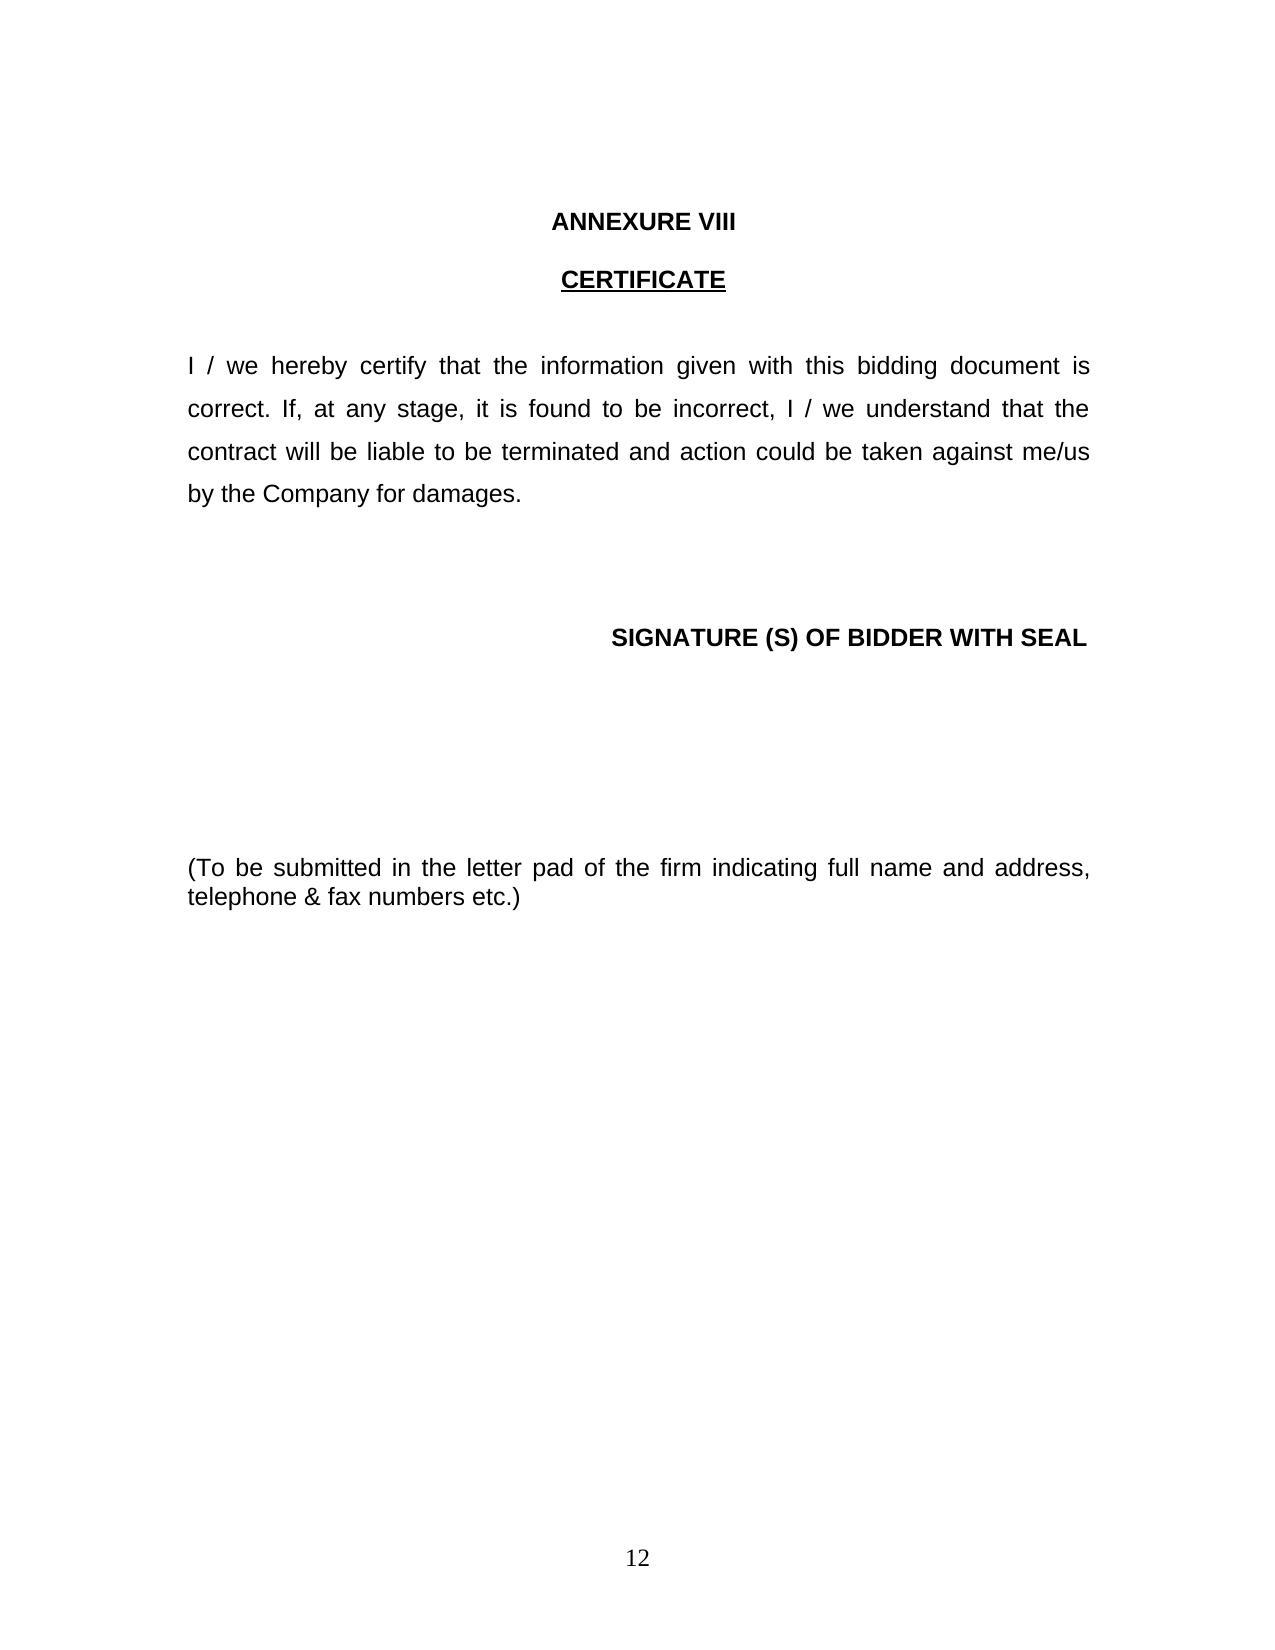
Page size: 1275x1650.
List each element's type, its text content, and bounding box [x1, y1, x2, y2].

text SIGNATURE (S) OF BIDDER WITH SEAL [611, 623, 1100, 652]
text I / we hereby certify that the information given with this bidding document is correct. If, at any stage, it is found to be incorrect, I / we understand that the contract will be liable to be terminated and action could be taken against me/us by the Company for damages. [187, 351, 1092, 508]
text (To be submitted in the letter pad of the firm indicating full name and address, telephone & fax numbers etc.) [187, 853, 1092, 911]
text ANNEXURE VIII [547, 207, 740, 236]
text CERTIFICATE [557, 264, 730, 293]
